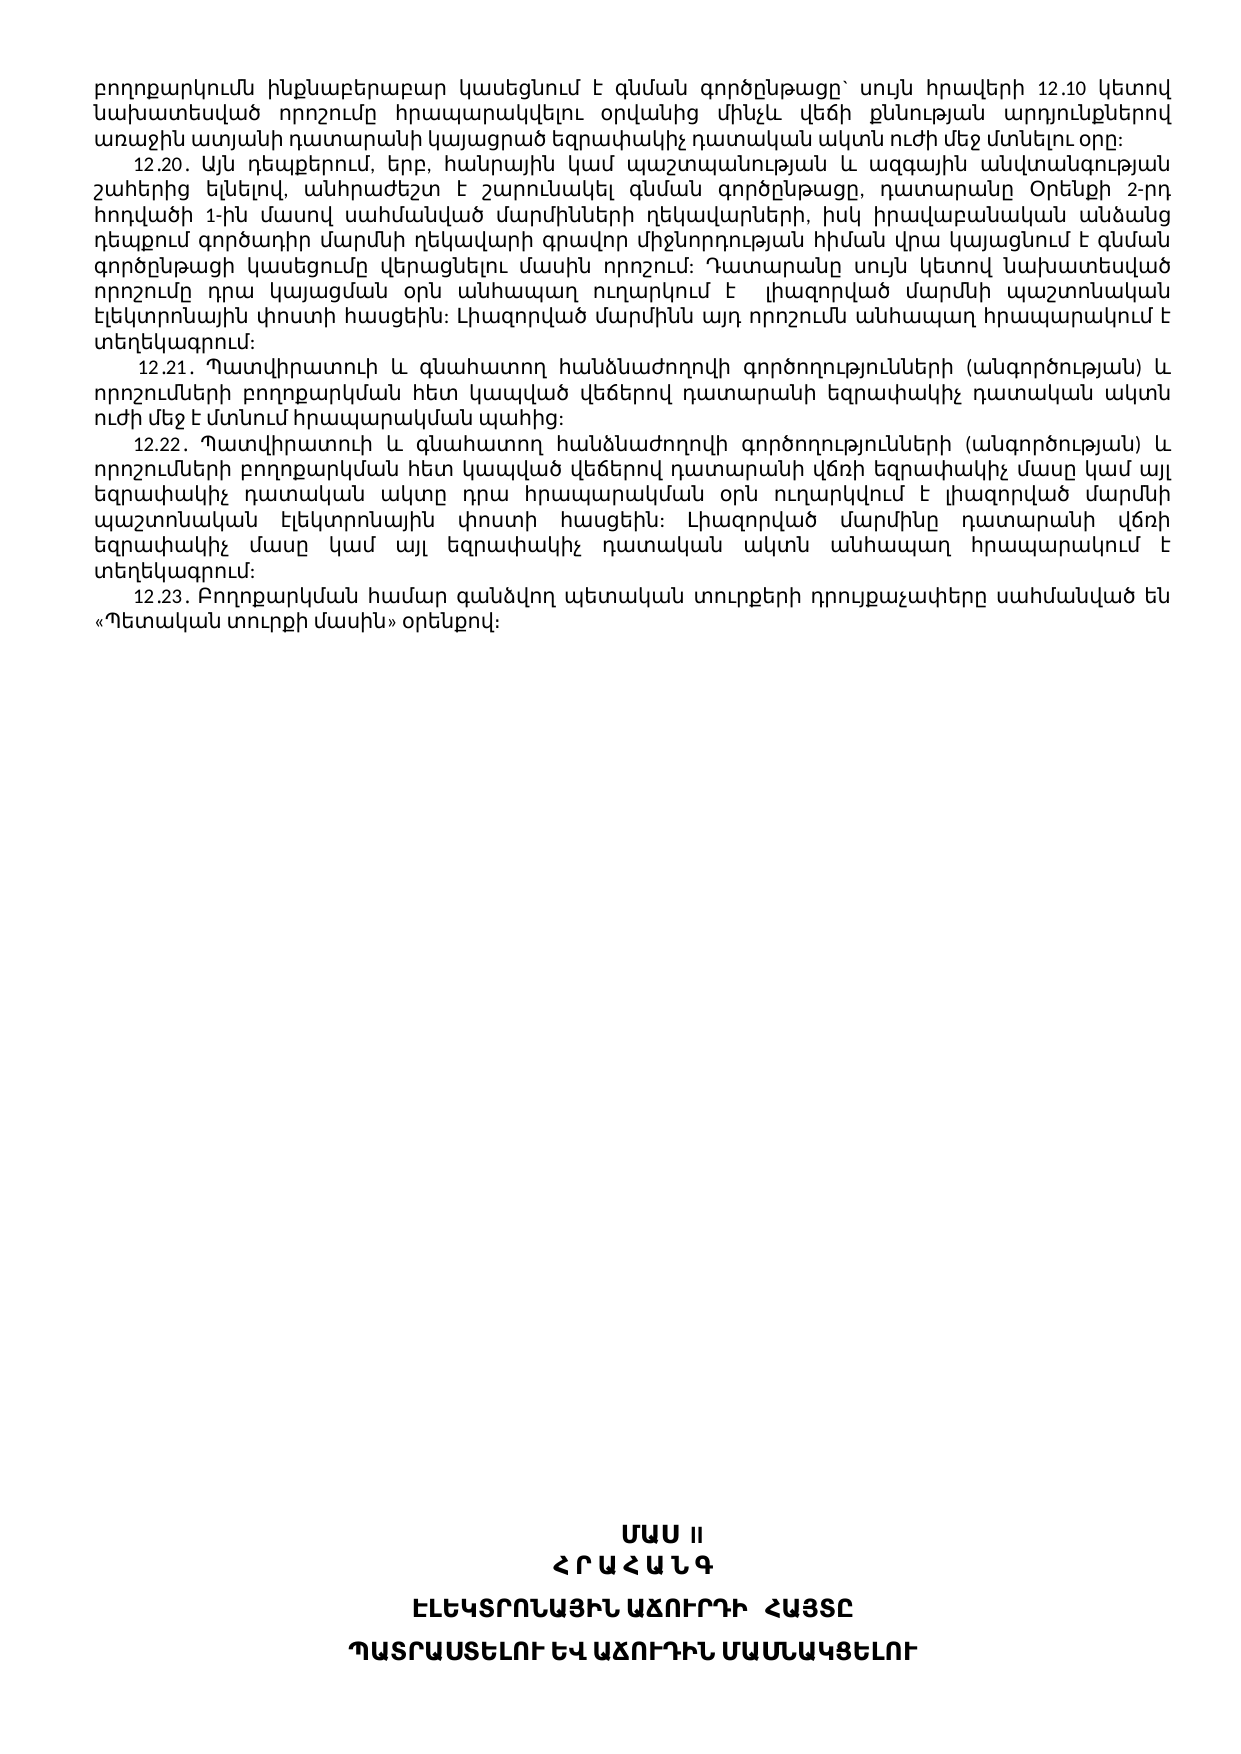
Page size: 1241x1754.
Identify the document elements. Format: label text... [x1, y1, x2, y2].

text ՄԱՍ II [94, 1519, 1171, 1550]
text ՊԱՏՐԱՍՏԵԼՈՒ ԵՎ ԱՃՈՒԴԻՆ ՄԱՍՆԱԿՑԵԼՈՒ [94, 1636, 1172, 1666]
text Հ Ր Ա Հ Ա Ն Գ [94, 1550, 1172, 1580]
text 12․23․ Բողոքարկման համար գանձվող պետական տուրքերի դրույքաչափերը սահմանված են «Պետական տուրքի մասին» օրենքով։ [94, 583, 1171, 634]
text ԷԼԵԿՏՐՈՆԱՅԻՆ ԱՃՈՒՐԴԻ ՀԱՅՏԸ [94, 1593, 1172, 1623]
text 12․21․ Պատվիրատուի և գնահատող հանձնաժողովի գործողությունների (անգործության) և որոշումների բողոքարկման հետ կապված վեճերով դատարանի եզրափակիչ դատական ակտն ուժի մեջ է մտնում հրապարակման պահից: [94, 354, 1171, 431]
text 12․20․ Այն դեպքերում, երբ, հանրային կամ պաշտպանության և ազգային անվտանգության շահերից ելնելով, անհրաժեշտ է շարունակել գնման գործընթացը, դատարանը Օրենքի 2-րդ հոդվածի 1-ին մասով սահմանված մարմինների ղեկավարների, իսկ իրավաբանական անձանց դեպքում գործադիր մարմնի ղեկավարի գրավոր միջնորդության հիման վրա կայացնում է գնման գործընթացի կասեցումը վերացնելու մասին որոշում: Դատարանը սույն կետով նախատեսված որոշումը դրա կայացման օրն անհապաղ ուղարկում է լիազորված մարմնի պաշտոնական էլեկտրոնային փոստի հասցեին: Լիազորված մարմինն այդ որոշումն անհապաղ հրապարակում է տեղեկագրում: [94, 151, 1171, 354]
text 12.22․ Պատվիրատուի և գնահատող հանձնաժողովի գործողությունների (անգործության) և որոշումների բողոքարկման հետ կապված վեճերով դատարանի վճռի եզրափակիչ մասը կամ այլ եզրափակիչ դատական ակտը դրա հրապարակման օրն ուղարկվում է լիազորված մարմնի պաշտոնական էլեկտրոնային փոստի հասցեին: Լիազորված մարմինը դատարանի վճռի եզրափակիչ մասը կամ այլ եզրափակիչ դատական ակտն անհապաղ հրապարակում է տեղեկագրում: [94, 431, 1171, 583]
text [94, 75, 1171, 151]
